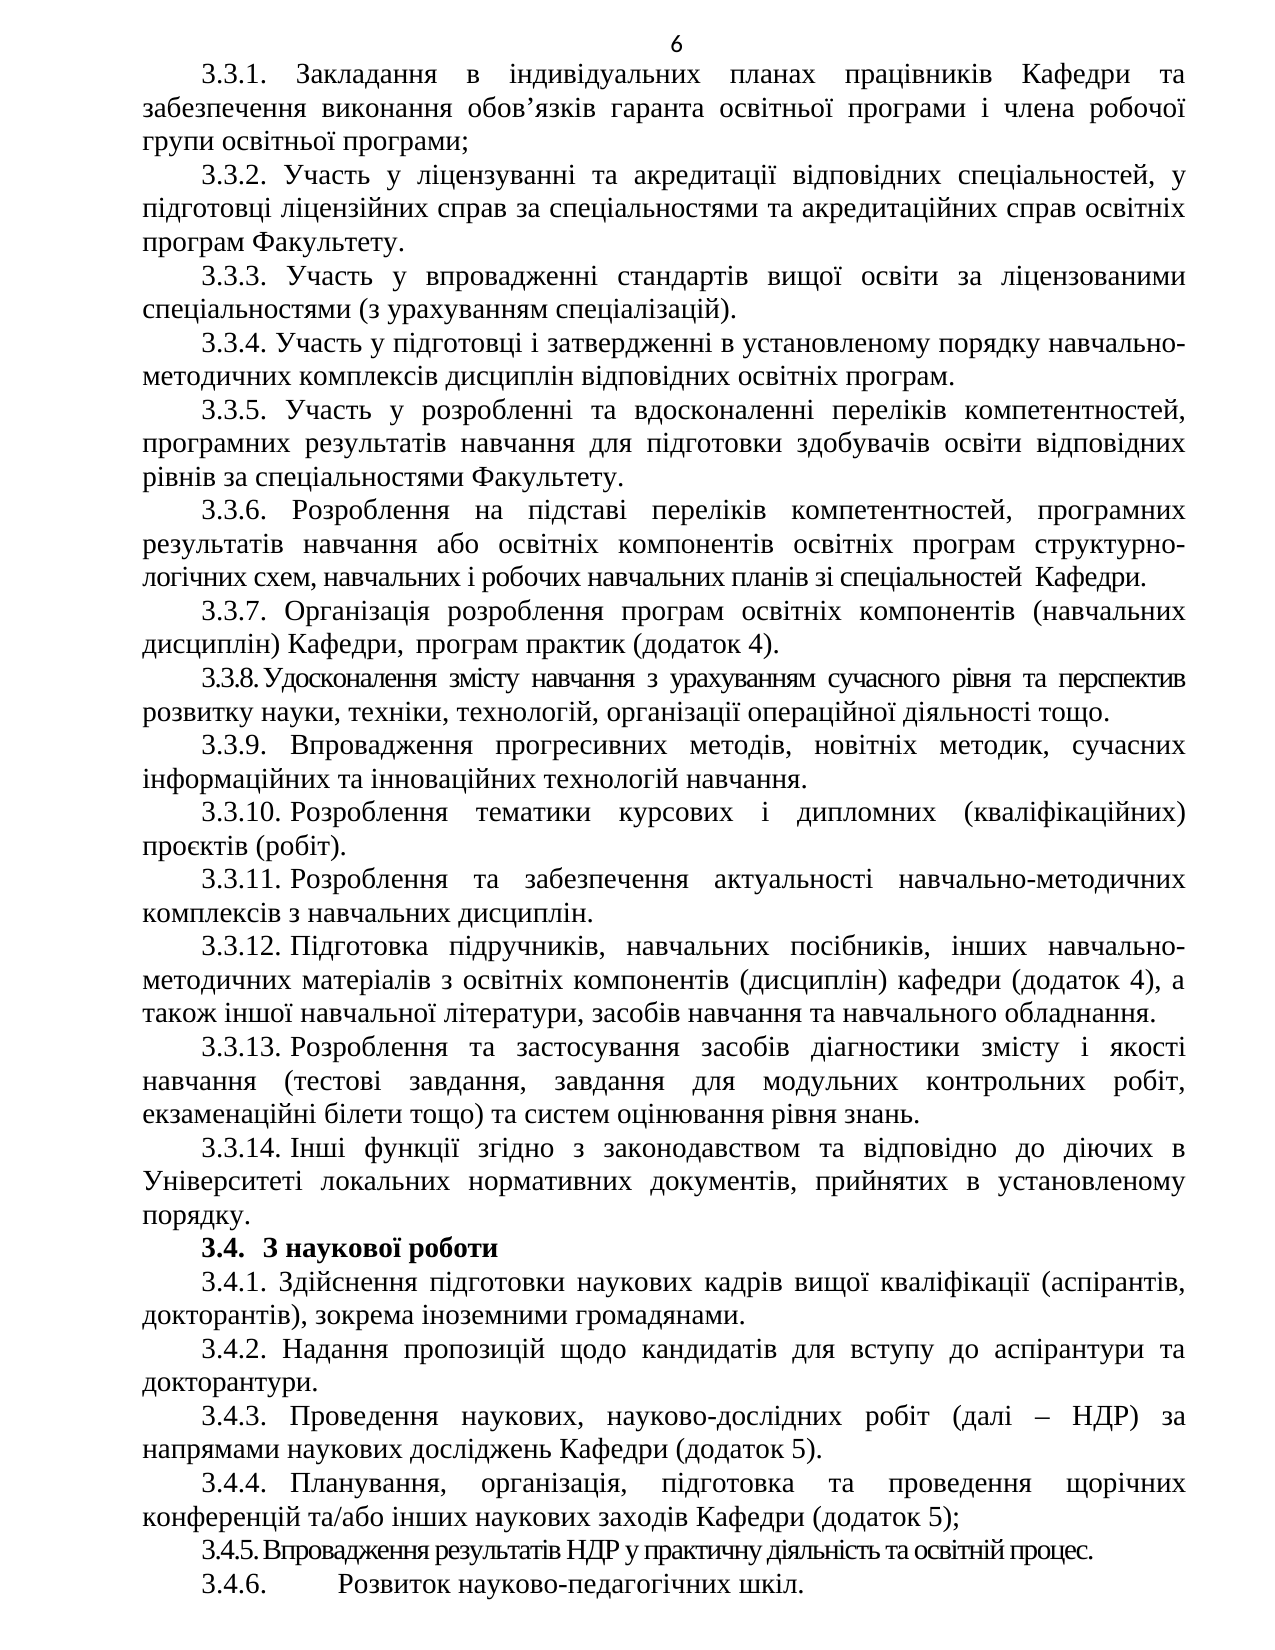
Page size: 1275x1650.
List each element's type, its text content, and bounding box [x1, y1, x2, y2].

text 3.3.6. Розроблення на підставі переліків компетентностей, програмних результатів навчання або освітніх компонентів освітніх програм структурно- логічних схем, навчальних і робочих навчальних планів зі спеціальностей Кафедри. [142, 492, 1187, 593]
list Підготовка підручників, навчальних посібників, інших навчально- методичних матеріалів з освітніх компонентів (дисциплін) кафедри (додаток 4), а також іншої навчальної літератури, засобів навчання та навчального обладнання. [142, 928, 1186, 1029]
text 3.3.1. Закладання в індивідуальних планах працівників Кафедри та забезпечення виконання обов’язків гаранта освітньої програми і члена робочої групи освітньої програми; [142, 56, 1187, 157]
list Удосконалення змісту навчання з урахуванням сучасного рівня та перспектив розвитку науки, техніки, технологій, організації операційної діяльності тощо. [142, 660, 1187, 727]
text 3.3.4. Участь у підготовці і затвердженні в установленому порядку навчально-методичних комплексів дисциплін відповідних освітніх програм. [142, 325, 1187, 392]
text 3.4.1. Здійснення підготовки наукових кадрів вищої кваліфікації (аспірантів, докторантів), зокрема іноземними громадянами. [142, 1264, 1187, 1331]
list Планування, організація, підготовка та проведення щорічних конференцій та/або інших наукових заходів Кафедри (додаток 5); [142, 1465, 1187, 1532]
list Впровадження результатів НДР у практичну діяльність та освітній процес. [142, 1532, 1187, 1566]
text 3.3.5. Участь у розробленні та вдосконаленні переліків компетентностей, програмних результатів навчання для підготовки здобувачів освіти відповідних рівнів за спеціальностями Факультету. [142, 392, 1187, 492]
list Розроблення та застосування засобів діагностики змісту і якості навчання (тестові завдання, завдання для модульних контрольних робіт, екзаменаційні білети тощо) та систем оцінювання рівня знань. [142, 1029, 1186, 1130]
list Розвиток науково-педагогічних шкіл. [142, 1566, 1187, 1599]
list Впровадження прогресивних методів, новітніх методик, сучасних інформаційних та інноваційних технологій навчання. [142, 727, 1187, 794]
text 3.4.3. Проведення наукових, науково-дослідних робіт (далі – НДР) за напрямами наукових досліджень Кафедри (додаток 5). [142, 1398, 1187, 1465]
text 3.4.2. Надання пропозицій щодо кандидатів для вступу до аспірантури та докторантури. [142, 1331, 1187, 1398]
subtitle З наукової роботи [142, 1230, 1200, 1264]
text 3.3.2. Участь у ліцензуванні та акредитації відповідних спеціальностей, у підготовці ліцензійних справ за спеціальностями та акредитаційних справ освітніх програм Факультету. [142, 157, 1187, 257]
list Інші функції згідно з законодавством та відповідно до діючих в Університеті локальних нормативних документів, прийнятих в установленому порядку. [142, 1130, 1186, 1230]
list Розроблення тематики курсових і дипломних (кваліфікаційних) проєктів (робіт). [142, 794, 1186, 861]
text 3.3.3. Участь у впровадженні стандартів вищої освіти за ліцензованими спеціальностями (з урахуванням спеціалізацій). [142, 258, 1187, 325]
text 3.3.7. Організація розроблення програм освітніх компонентів (навчальних дисциплін) Кафедри, програм практик (додаток 4). [142, 593, 1187, 660]
list Розроблення та забезпечення актуальності навчально-методичних комплексів з навчальних дисциплін. [142, 861, 1186, 928]
